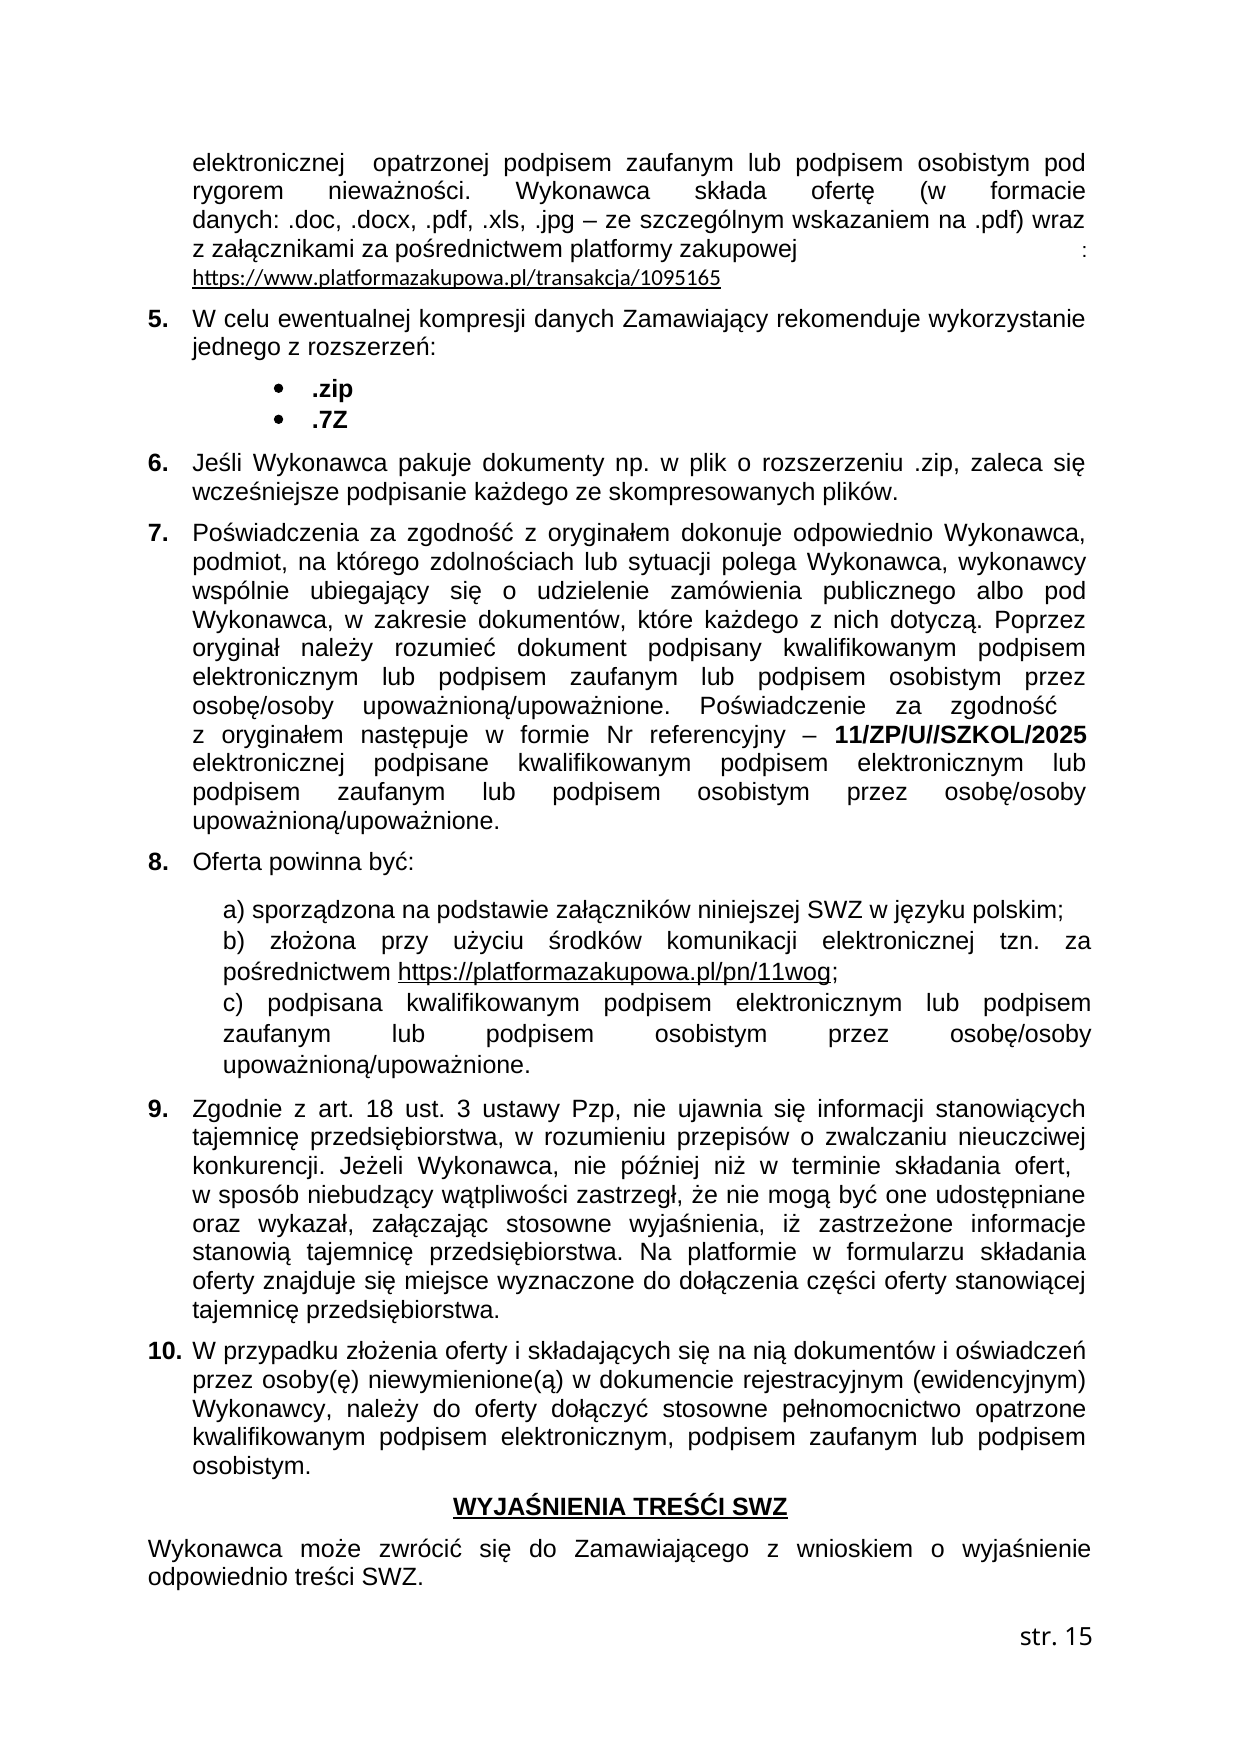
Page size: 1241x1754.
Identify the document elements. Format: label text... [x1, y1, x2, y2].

list Zgodnie z art. 18 ust. 3 ustawy Pzp, nie ujawnia się informacji stanowiących tajemnicę przedsiębiorstwa, w rozumieniu przepisów o zwalczaniu nieuczciwej konkurencji. Jeżeli Wykonawca, nie później niż w terminie składania ofert, w sposób niebudzący wątpliwości zastrzegł, że nie mogą być one udostępniane oraz wykazał, załączając stosowne wyjaśnienia, iż zastrzeżone informacje stanowią tajemnicę przedsiębiorstwa. Na platformie w formularzu składania oferty znajduje się miejsce wyznaczone do dołączenia części oferty stanowiącej tajemnicę przedsiębiorstwa. [148, 1093, 1087, 1323]
text a) sporządzona na podstawie załączników niniejszej SWZ w języku polskim; [223, 895, 1093, 923]
list Oferta powinna być: [148, 847, 1093, 876]
text Wykonawca może zwrócić się do Zamawiającego z wnioskiem o wyjaśnienie odpowiednio treści SWZ. [148, 1533, 1093, 1591]
list W przypadku złożenia oferty i składających się na nią dokumentów i oświadczeń przez osoby(ę) niewymienione(ą) w dokumencie rejestracyjnym (ewidencyjnym) Wykonawcy, należy do oferty dołączyć stosowne pełnomocnictwo opatrzone kwalifikowanym podpisem elektronicznym, podpisem zaufanym lub podpisem osobistym. [148, 1336, 1087, 1480]
text c) podpisana kwalifikowanym podpisem elektronicznym lub podpisem zaufanym lub podpisem osobistym przez osobę/osoby upoważnioną/upoważnione. [223, 988, 1093, 1079]
list Jeśli Wykonawca pakuje dokumenty np. w plik o rozszerzeniu .zip, zaleca się wcześniejsze podpisanie każdego ze skompresowanych plików. [148, 448, 1087, 506]
list Poświadczenia za zgodność z oryginałem dokonuje odpowiednio Wykonawca, podmiot, na którego zdolnościach lub sytuacji polega Wykonawca, wykonawcy wspólnie ubiegający się o udzielenie zamówienia publicznego albo pod Wykonawca, w zakresie dokumentów, które każdego z nich dotyczą. Poprzez oryginał należy rozumieć dokument podpisany kwalifikowanym podpisem elektronicznym lub podpisem zaufanym lub podpisem osobistym przez osobę/osoby upoważnioną/upoważnione. Poświadczenie za zgodność z oryginałem następuje w formie Nr referencyjny – 11/ZP/U//SZKOL/2025 elektronicznej podpisane kwalifikowanym podpisem elektronicznym lub podpisem zaufanym lub podpisem osobistym przez osobę/osoby upoważnioną/upoważnione. [148, 518, 1087, 834]
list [148, 148, 1087, 291]
list .7Z [274, 405, 1093, 433]
list .zip [274, 373, 1093, 402]
text b) złożona przy użyciu środków komunikacji elektronicznej tzn. za pośrednictwem https://platformazakupowa.pl/pn/11wog; [223, 926, 1093, 986]
list W celu ewentualnej kompresji danych Zamawiający rekomenduje wykorzystanie jednego z rozszerzeń: [148, 303, 1087, 361]
text WYJAŚNIENIA TREŚĆI SWZ [148, 1492, 1093, 1521]
